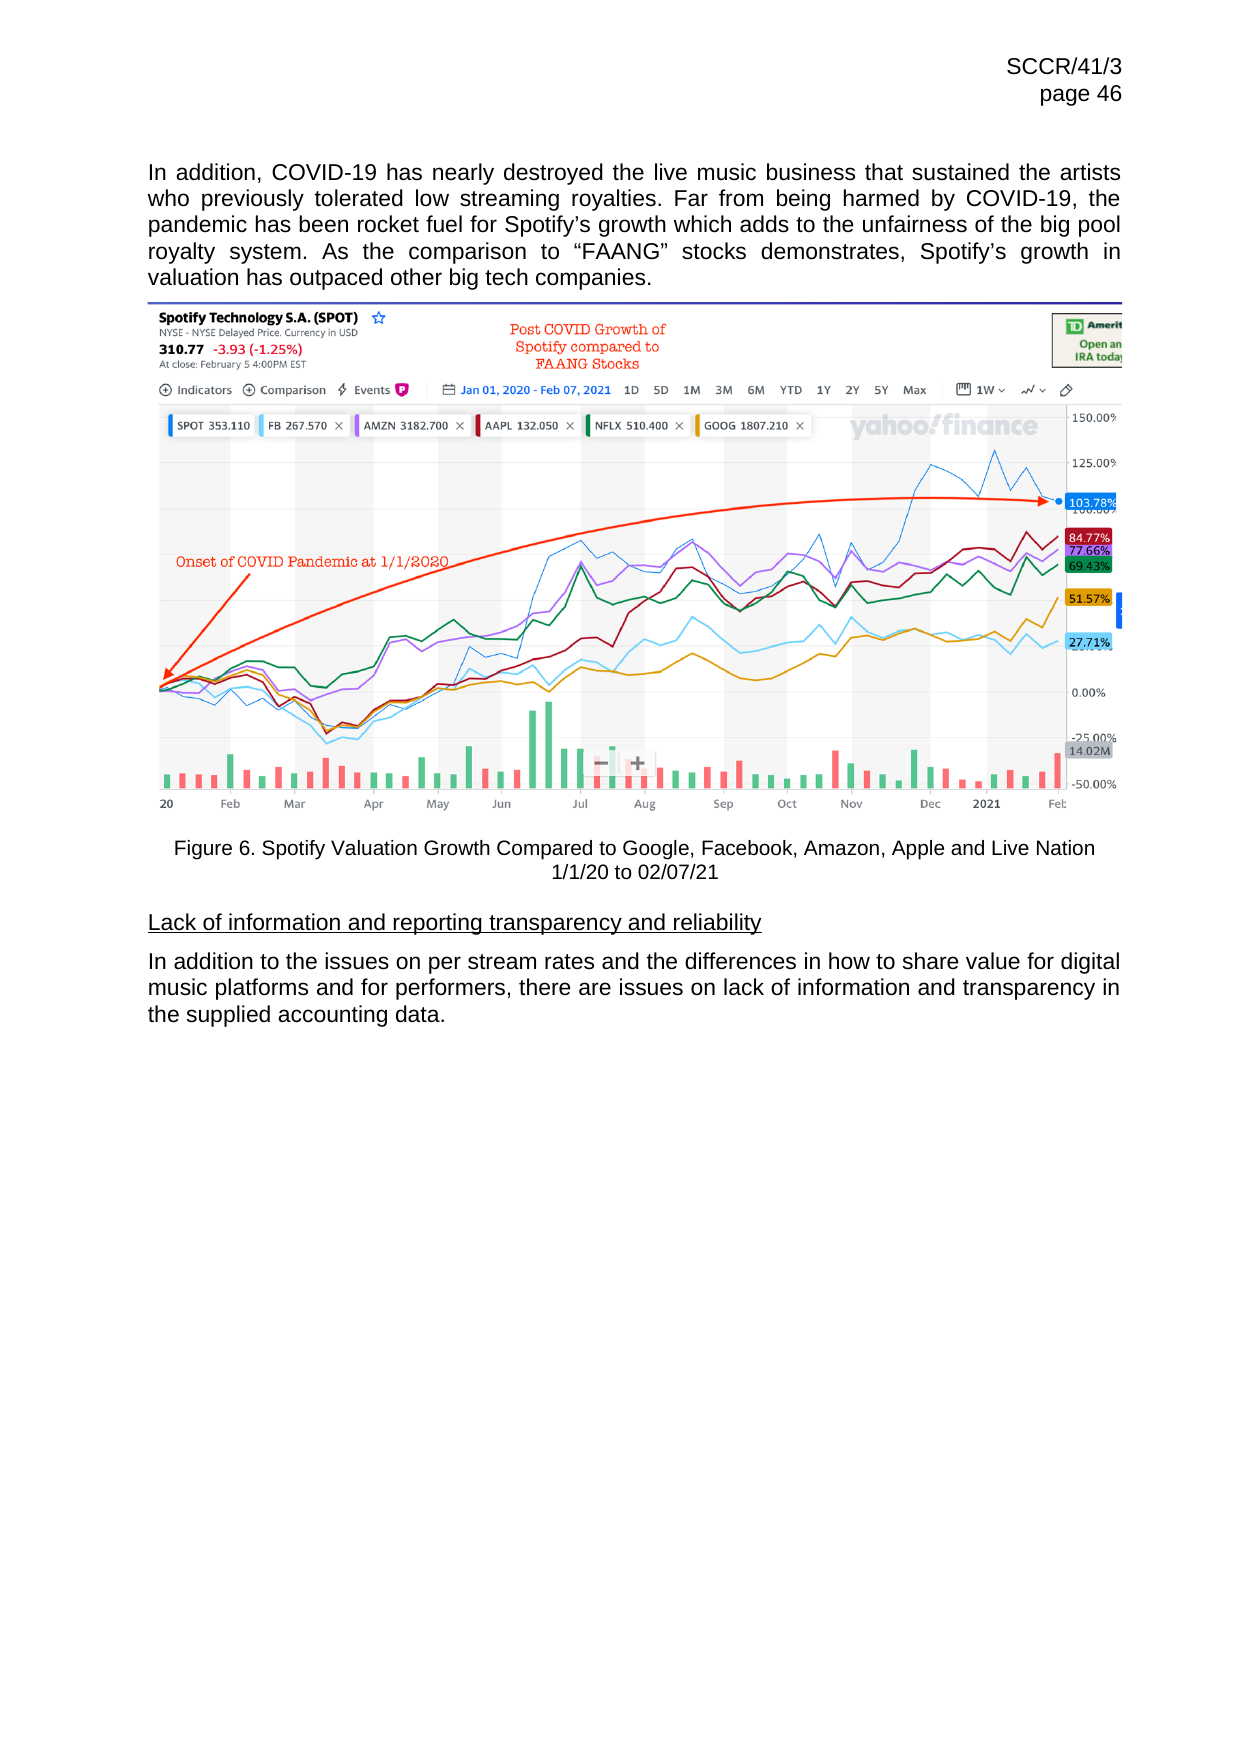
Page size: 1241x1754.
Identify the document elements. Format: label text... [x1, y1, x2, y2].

text In addition to the issues on per stream rates and the differences in how to share value for digital music platforms and for performers, there are issues on lack of information and transparency in the supplied accounting data. [148, 948, 1122, 1027]
text In addition, COVID-19 has nearly destroyed the live music business that sustained the artists who previously tolerated low streaming royalties. Far from being harmed by COVID-19, the pandemic has been rocket fuel for Spotify’s growth which adds to the unfairness of the big pool royalty system. As the comparison to “FAANG” stocks demonstrates, Spotify’s growth in valuation has outpaced other big tech companies. [148, 158, 1122, 290]
picture [147, 302, 1123, 824]
subtitle Lack of information and reporting transparency and reliability [148, 909, 1122, 935]
text Figure 6. Spotify Valuation Growth Compared to Google, Facebook, Amazon, Apple and Live Nation 1/1/20 to 02/07/21 [148, 836, 1122, 884]
